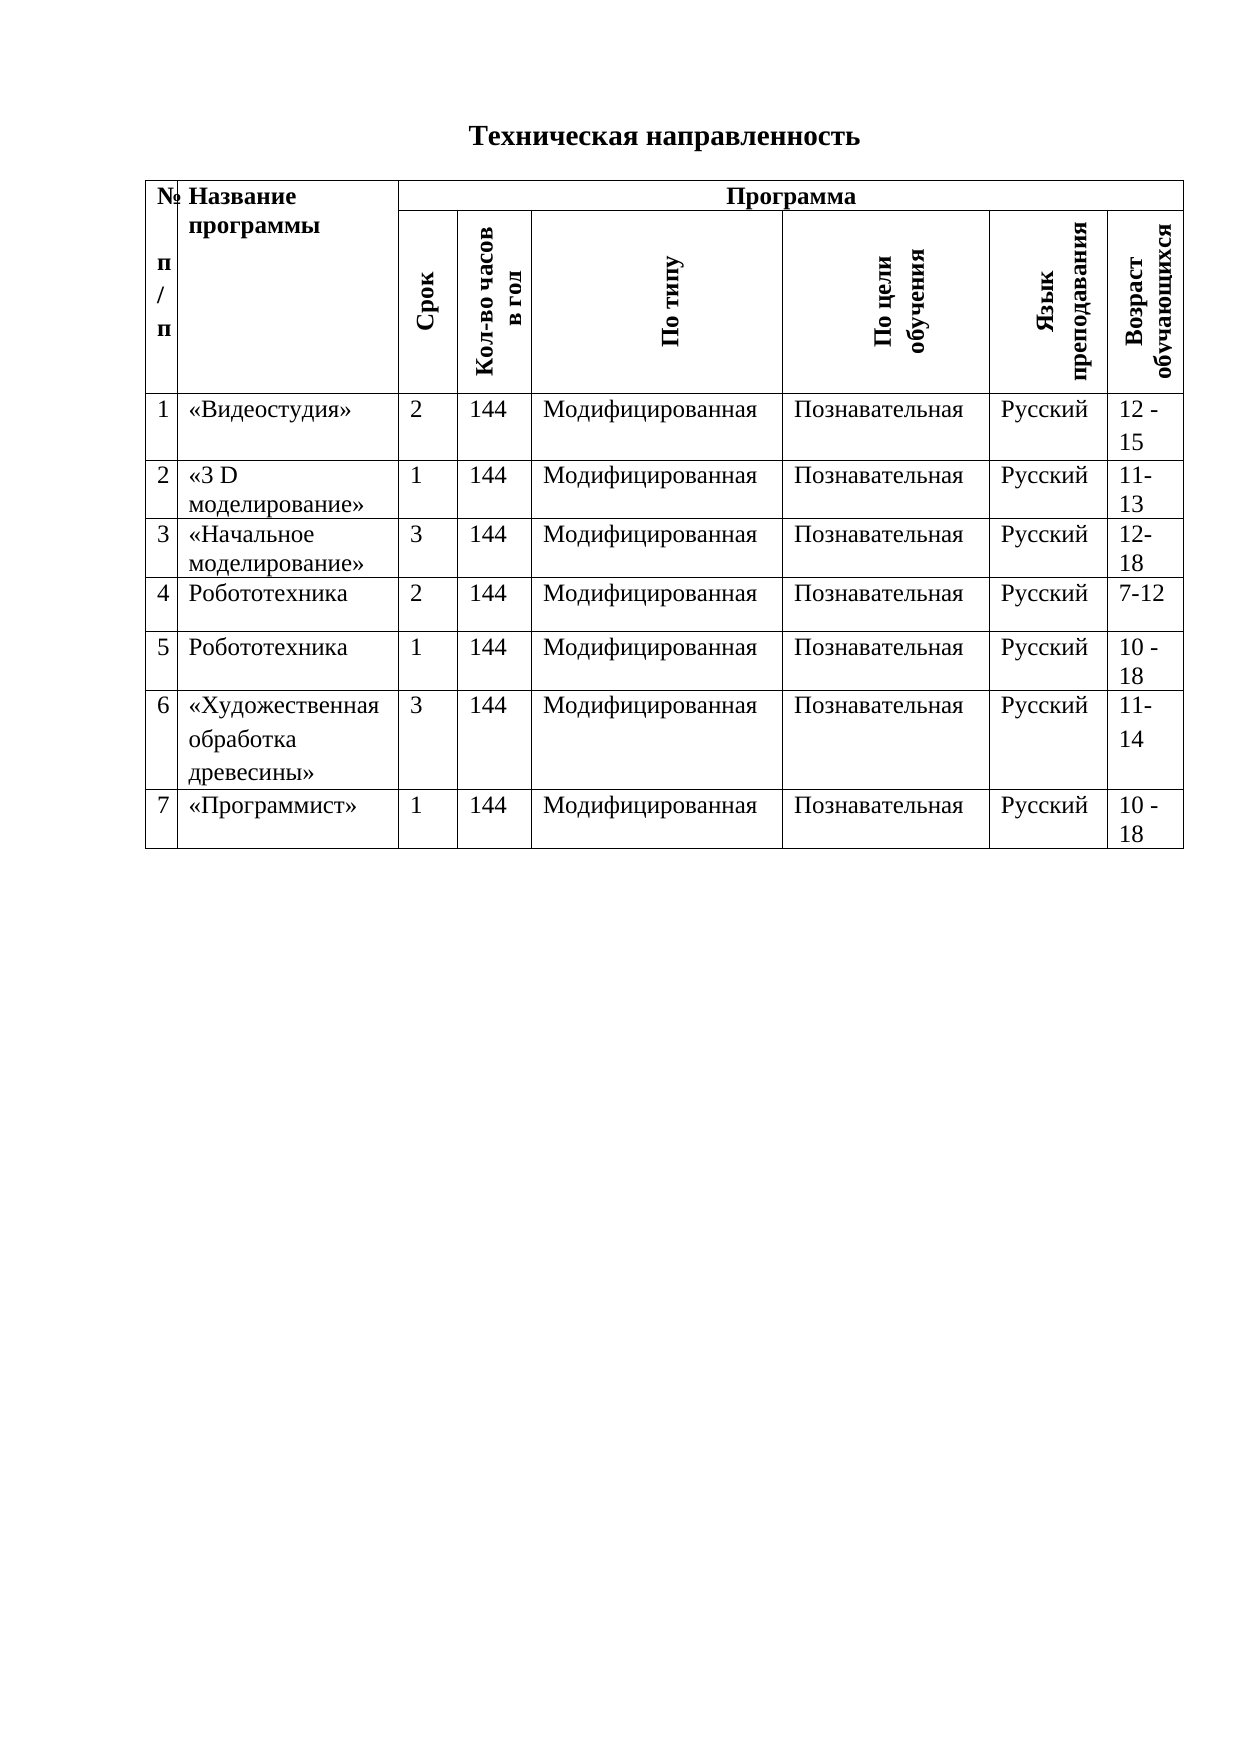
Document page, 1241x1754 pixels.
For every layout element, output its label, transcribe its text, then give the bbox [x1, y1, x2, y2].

table_cell 4 [146, 578, 177, 631]
table_cell 144 [458, 578, 531, 631]
table_cell По типу [532, 211, 782, 393]
table_cell Возраст обучающихся (лет) [1108, 211, 1183, 393]
table_cell 12 - 15 [1108, 394, 1183, 459]
table_header Программа [399, 181, 1183, 210]
table_cell Познавательная [783, 519, 989, 577]
table_cell 3 [399, 691, 457, 789]
table_cell Модифицированная [532, 519, 782, 577]
table_cell Русский [990, 691, 1107, 789]
table_header Название программы [178, 181, 398, 393]
table_cell 2 [399, 394, 457, 459]
table_cell 10 -18 [1108, 632, 1183, 689]
table_cell Модифицированная [532, 790, 782, 848]
table_cell Русский [990, 461, 1107, 518]
table_cell «Начальное моделирование» [178, 519, 398, 577]
table_cell Познавательная [783, 691, 989, 789]
table_cell 144 [458, 790, 531, 848]
table_cell Модифицированная [532, 578, 782, 631]
table_cell 144 [458, 632, 531, 689]
table_cell Познавательная [783, 578, 989, 631]
table_cell 2 [146, 461, 177, 518]
table_cell 10 -18 [1108, 790, 1183, 848]
table_cell Язык преподавания [990, 211, 1107, 393]
table_cell Модифицированная [532, 461, 782, 518]
table_cell 7 [146, 790, 177, 848]
table_cell Познавательная [783, 790, 989, 848]
table_cell Кол-во часов в год [458, 211, 531, 393]
table_cell «Художественная обработка древесины» [178, 691, 398, 789]
table_cell 1 [146, 394, 177, 459]
table_cell 3 [399, 519, 457, 577]
table_cell Модифицированная [532, 394, 782, 459]
table_cell 144 [458, 519, 531, 577]
table_cell Модифицированная [532, 691, 782, 789]
table_cell 12-18 [1108, 519, 1183, 577]
table_cell 1 [399, 790, 457, 848]
table_cell 3 [146, 519, 177, 577]
table_cell Робототехника [178, 578, 398, 631]
table_cell Срок реализации [399, 211, 457, 393]
table_cell Русский [990, 632, 1107, 689]
table_cell «3 D моделирование» [178, 461, 398, 518]
table_cell 144 [458, 461, 531, 518]
table_cell Русский [990, 394, 1107, 459]
table_cell Русский [990, 519, 1107, 577]
table_cell 11-13 [1108, 461, 1183, 518]
table_cell Робототехника [178, 632, 398, 689]
table_cell 1 [399, 461, 457, 518]
table_cell «Видеостудия» [178, 394, 398, 459]
table_cell «Программист» [178, 790, 398, 848]
table_cell 6 [146, 691, 177, 789]
table_cell 7-12 [1108, 578, 1183, 631]
table_cell Познавательная [783, 461, 989, 518]
table_cell 1 [399, 632, 457, 689]
table_cell 2 [399, 578, 457, 631]
table_cell 11-14 [1108, 691, 1183, 789]
table_header № п/п [146, 181, 177, 393]
table_cell По цели обучения [783, 211, 989, 393]
table_cell 144 [458, 691, 531, 789]
table_cell Модифицированная [532, 632, 782, 689]
table_cell Познавательная [783, 394, 989, 459]
table_cell Познавательная [783, 632, 989, 689]
table_cell Русский [990, 578, 1107, 631]
table_cell Русский [990, 790, 1107, 848]
table_cell 144 [458, 394, 531, 459]
text Техническая направленность [177, 118, 1152, 152]
table_cell 5 [146, 632, 177, 689]
